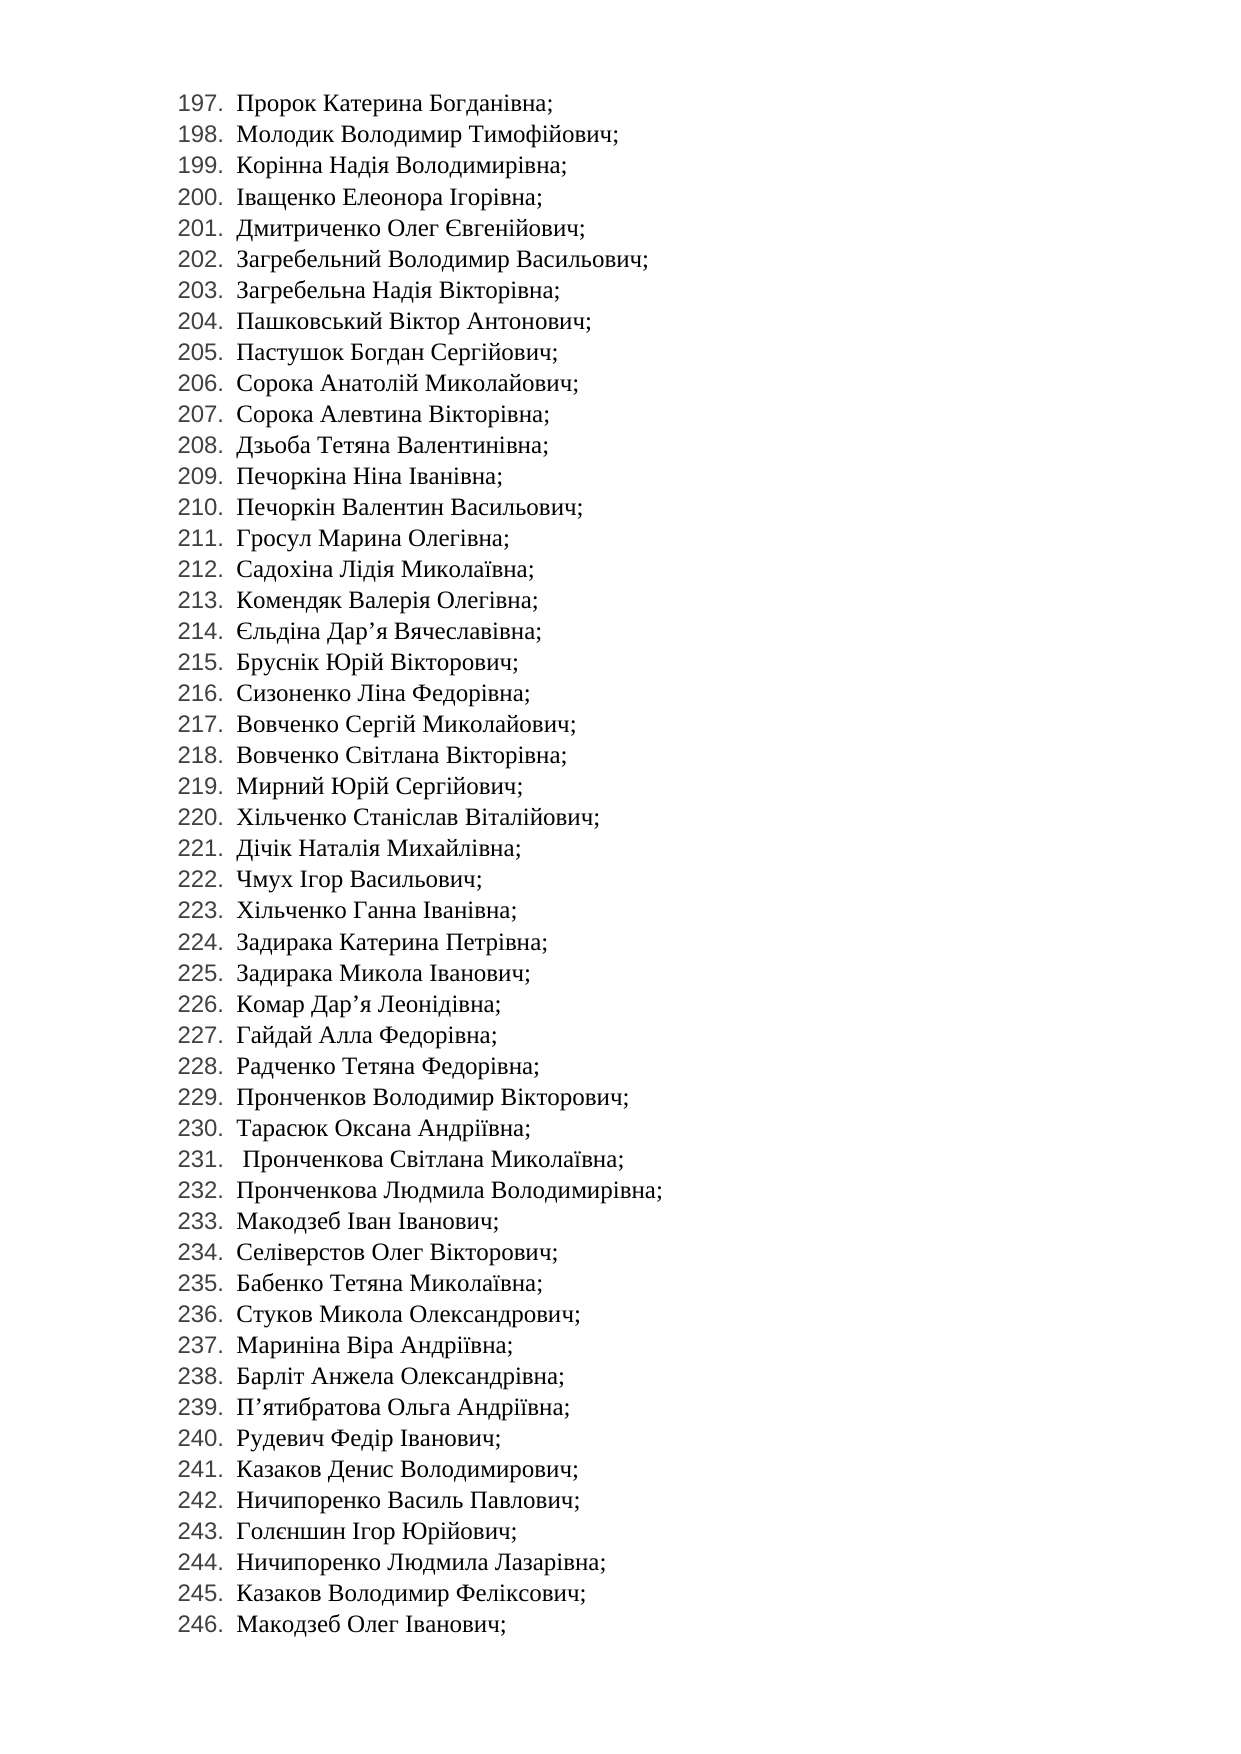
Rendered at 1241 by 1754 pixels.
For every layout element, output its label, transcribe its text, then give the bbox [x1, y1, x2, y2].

list Бабенко Тетяна Миколаївна; [177, 1268, 1152, 1297]
list Задирака Микола Іванович; [177, 958, 1152, 986]
list Чмух Ігор Васильович; [177, 864, 1152, 893]
list Тарасюк Оксана Андріївна; [177, 1113, 1152, 1142]
list Голєншин Ігор Юрійович; [177, 1516, 1152, 1545]
list Рудевич Федір Іванович; [177, 1423, 1152, 1452]
list Казаков Володимир Феліксович; [177, 1578, 1152, 1607]
list Дічік Наталія Михайлівна; [177, 833, 1152, 862]
list Макодзеб Іван Іванович; [177, 1206, 1152, 1235]
list Загребельна Надія Вікторівна; [177, 275, 1152, 303]
list Єльдіна Дар’я Вячеславівна; [177, 616, 1152, 645]
list Ничипоренко Людмила Лазарівна; [177, 1547, 1152, 1576]
list Хільченко Ганна Іванівна; [177, 896, 1152, 924]
list П’ятибратова Ольга Андріївна; [177, 1392, 1152, 1421]
list Дмитриченко Олег Євгенійович; [177, 213, 1152, 241]
list Гросул Марина Олегівна; [177, 523, 1152, 552]
list Бруснік Юрій Вікторович; [177, 647, 1152, 676]
list Ничипоренко Василь Павлович; [177, 1485, 1152, 1514]
list Вовченко Сергій Миколайович; [177, 709, 1152, 738]
list Дзьоба Тетяна Валентинівна; [177, 430, 1152, 459]
list Садохіна Лідія Миколаївна; [177, 554, 1152, 583]
list Комендяк Валерія Олегівна; [177, 585, 1152, 614]
list Пронченков Володимир Вікторович; [177, 1082, 1152, 1111]
list Мирний Юрій Сергійович; [177, 771, 1152, 800]
list Селіверстов Олег Вікторович; [177, 1237, 1152, 1266]
list Радченко Тетяна Федорівна; [177, 1051, 1152, 1079]
list Пронченкова Людмила Володимирівна; [177, 1175, 1152, 1204]
list Сорока Алевтина Вікторівна; [177, 399, 1152, 428]
list Стуков Микола Олександрович; [177, 1299, 1152, 1328]
list Макодзеб Олег Іванович; [177, 1609, 1152, 1638]
list Барліт Анжела Олександрівна; [177, 1361, 1152, 1390]
list Пастушок Богдан Сергійович; [177, 337, 1152, 366]
list Сизоненко Ліна Федорівна; [177, 678, 1152, 707]
list Мариніна Віра Андріївна; [177, 1330, 1152, 1359]
list Молодик Володимир Тимофійович; [177, 119, 1152, 148]
list Гайдай Алла Федорівна; [177, 1020, 1152, 1048]
list Пашковський Віктор Антонович; [177, 306, 1152, 334]
list Вовченко Світлана Вікторівна; [177, 740, 1152, 769]
list Пророк Катерина Богданівна; [177, 88, 1152, 117]
list Печоркін Валентин Васильович; [177, 492, 1152, 521]
list Хільченко Станіслав Віталійович; [177, 802, 1152, 831]
list Сорока Анатолій Миколайович; [177, 368, 1152, 397]
list Іващенко Елеонора Ігорівна; [177, 182, 1152, 210]
list Комар Дар’я Леонідівна; [177, 989, 1152, 1017]
list Казаков Денис Володимирович; [177, 1454, 1152, 1483]
list Пронченкова Світлана Миколаївна; [177, 1144, 1152, 1173]
list Задирака Катерина Петрівна; [177, 927, 1152, 955]
list Корінна Надія Володимирівна; [177, 151, 1152, 179]
list Загребельний Володимир Васильович; [177, 244, 1152, 272]
list Печоркіна Ніна Іванівна; [177, 461, 1152, 490]
